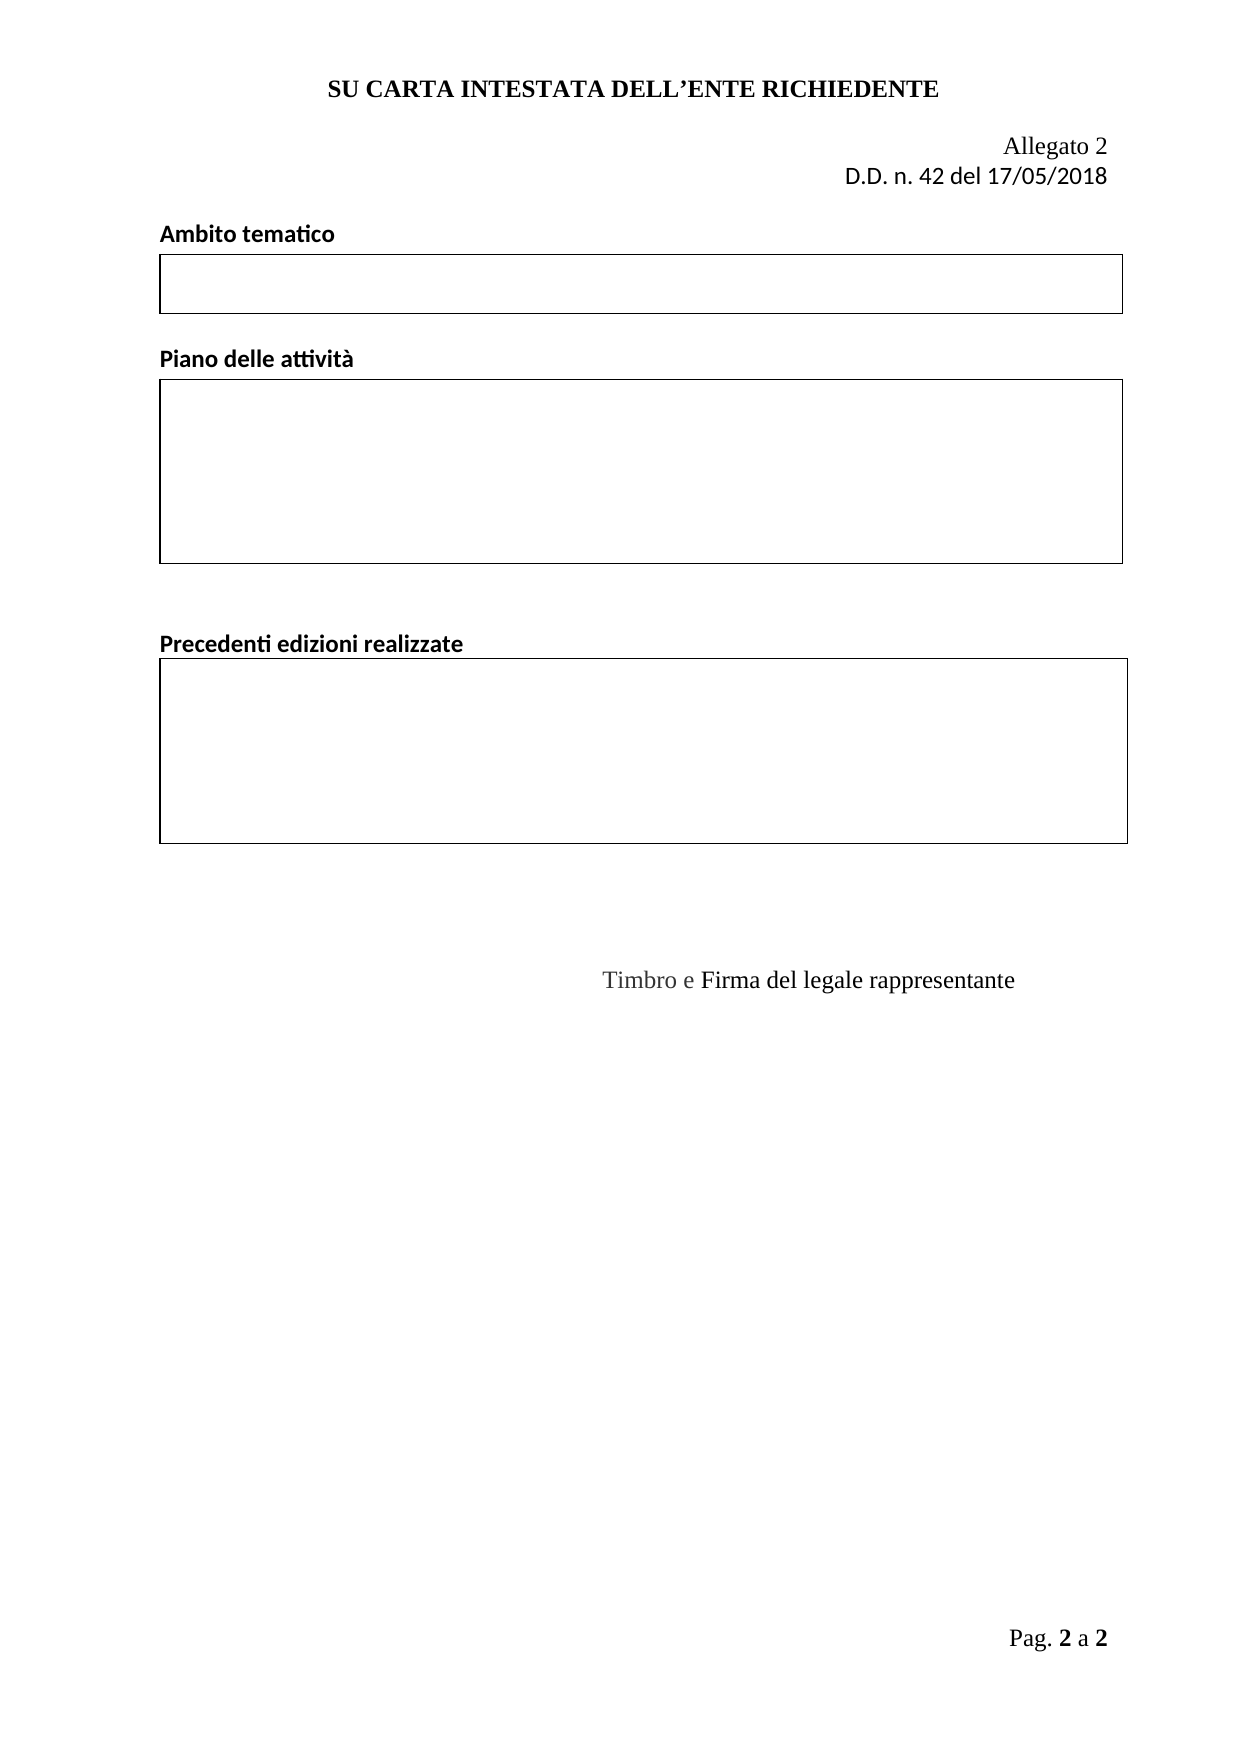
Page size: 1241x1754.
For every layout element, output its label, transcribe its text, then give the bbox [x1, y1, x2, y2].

text Timbro e Firma del legale rappresentante [159, 965, 1107, 994]
table_header [161, 659, 1127, 842]
table_header [161, 380, 1122, 563]
text Ambito tematico [159, 219, 1107, 249]
text Piano delle attività [159, 343, 1107, 374]
text Precedenti edizioni realizzate [159, 628, 1107, 658]
table_header [161, 255, 1122, 313]
